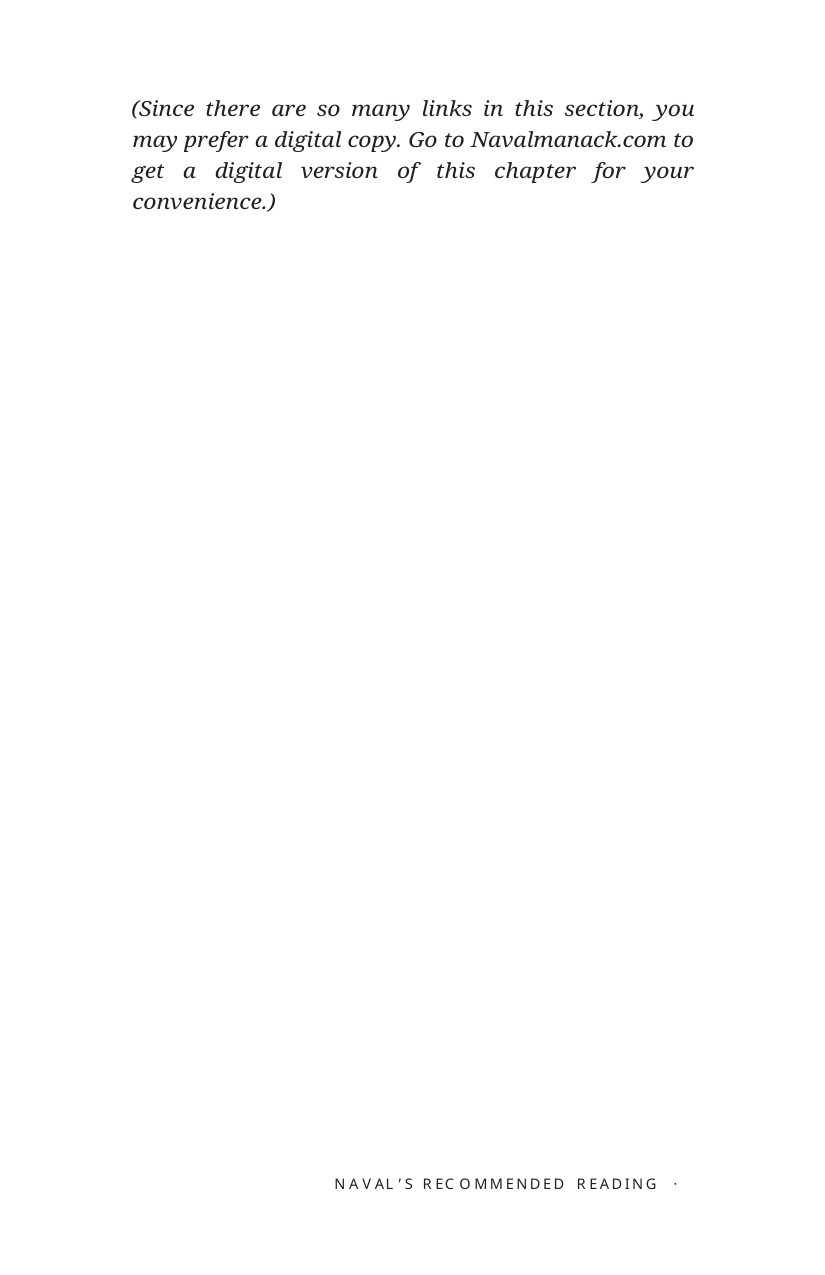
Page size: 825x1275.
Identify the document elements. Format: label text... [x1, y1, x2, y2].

text (Since there are so many links in this section, you may prefer a digital copy. Go to Navalmanack.com to get a digital version of this chapter for your convenience.) [131, 94, 695, 216]
